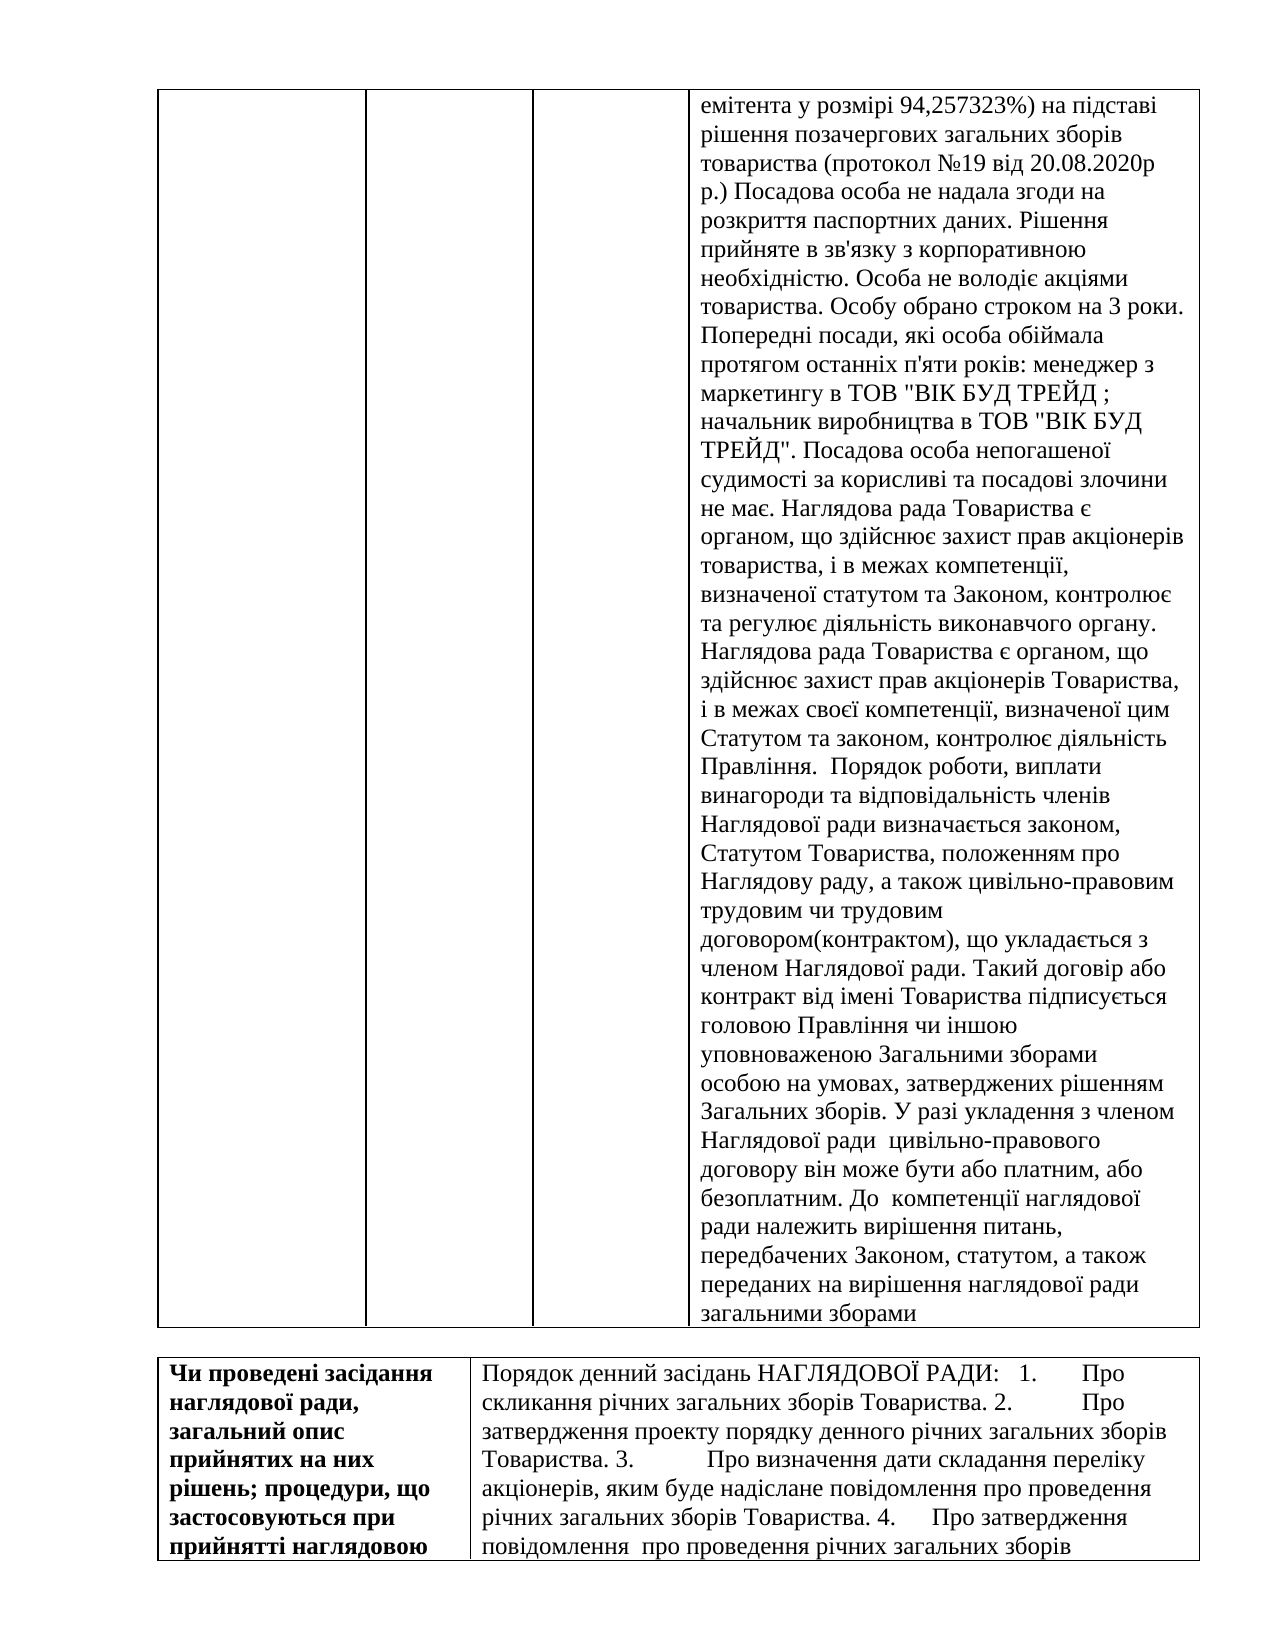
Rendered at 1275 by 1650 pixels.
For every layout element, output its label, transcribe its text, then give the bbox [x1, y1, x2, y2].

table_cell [690, 90, 1199, 1326]
table_cell [534, 90, 688, 1326]
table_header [471, 1358, 1199, 1559]
table_cell X [367, 90, 532, 1326]
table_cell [159, 90, 365, 1326]
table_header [159, 1358, 470, 1559]
